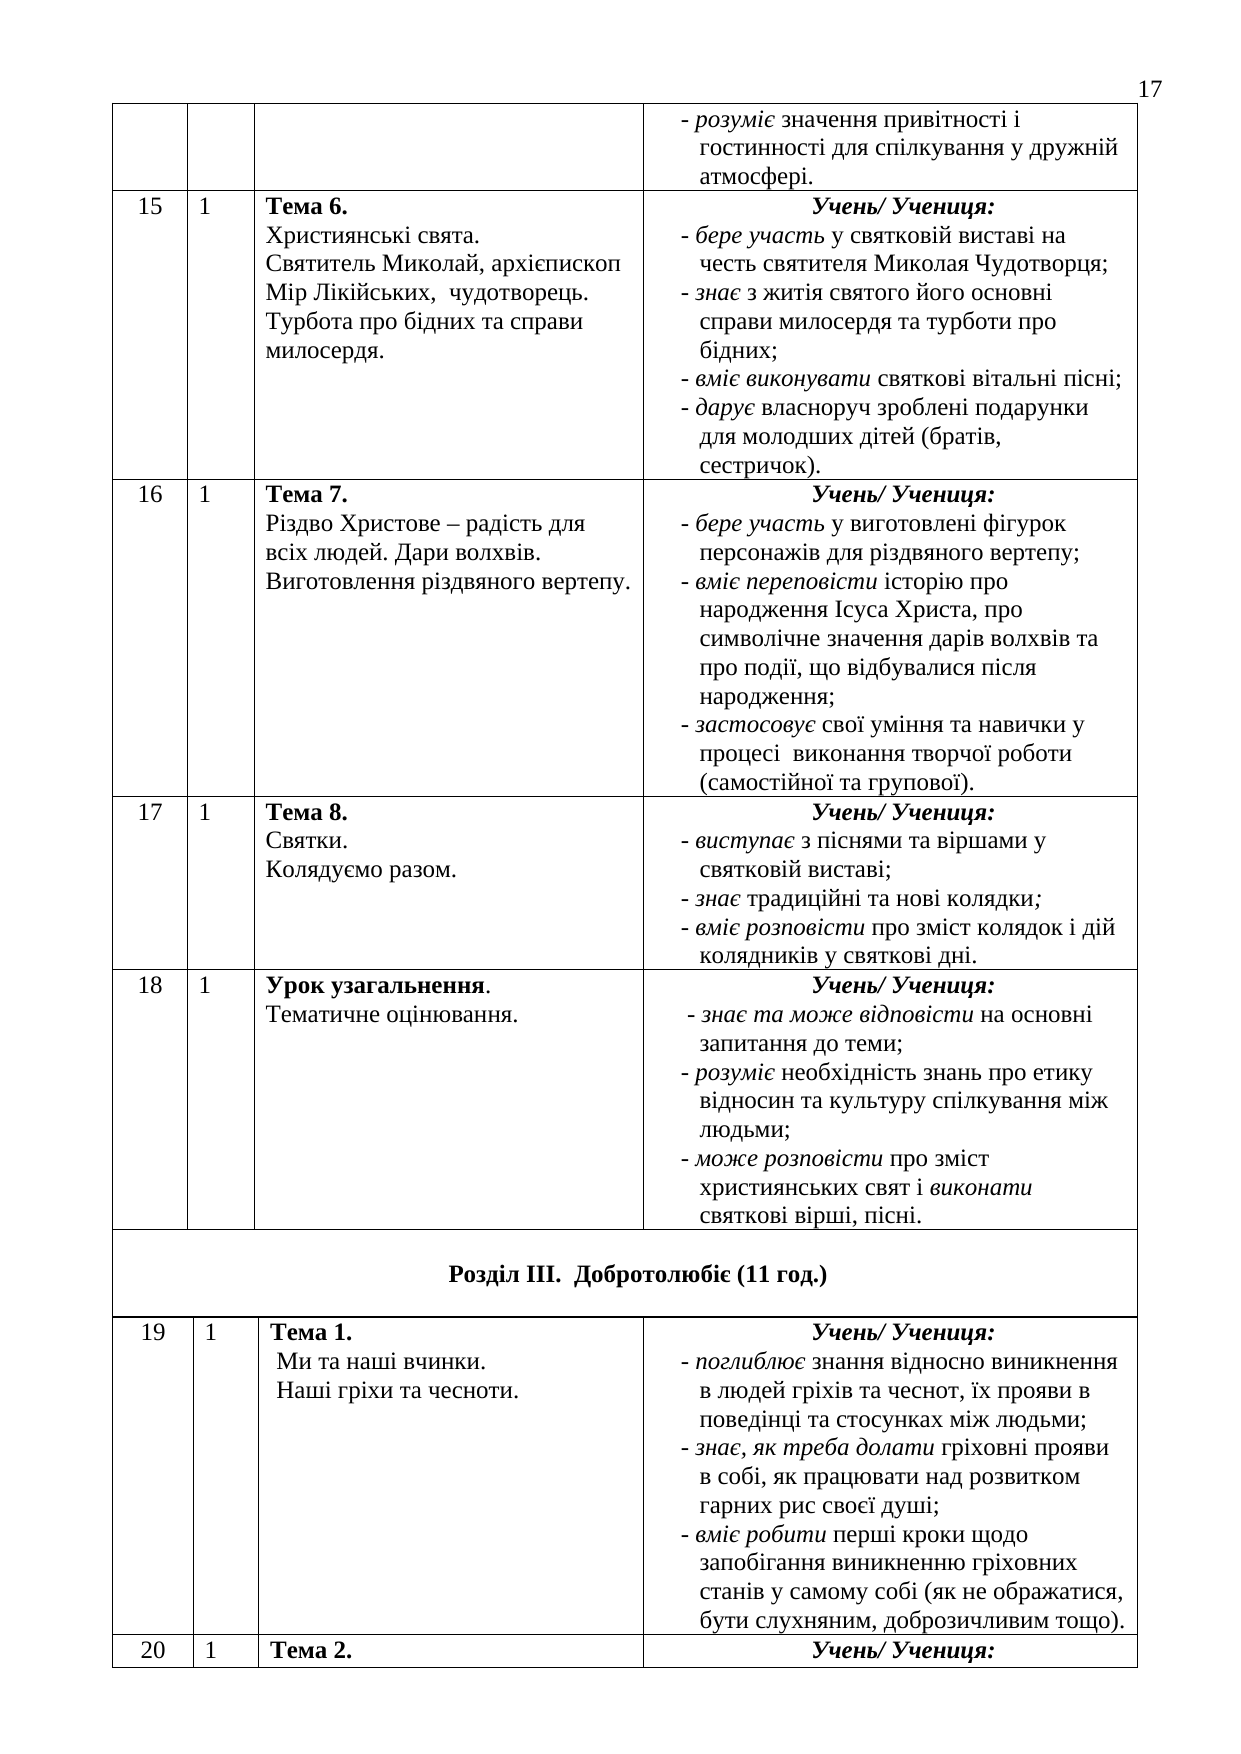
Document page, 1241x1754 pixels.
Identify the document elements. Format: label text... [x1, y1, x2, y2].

table_cell 1 [188, 104, 254, 190]
table_cell Тема 8. Святки. Колядуємо разом. [255, 797, 643, 969]
table_cell 15 [113, 191, 187, 478]
table_cell Урок узагальнення. Тематичне оцінювання. [255, 970, 643, 1229]
table_cell 14 [113, 104, 187, 190]
table_cell Учень/ Учениця: - виступає з піснями та віршами у святковій виставі; - знає традиційні та нові колядки; - вміє розповісти про зміст колядок і дій колядників у святкові дні. [644, 797, 1137, 969]
table_cell Тема 6. Християнські свята. Святитель Миколай, архієпископ Мір Лікійських, чудотворець. Турбота про бідних та справи милосердя. [255, 191, 643, 478]
table_cell 1 [194, 1318, 258, 1634]
table_cell Тема 1. Ми та наші вчинки. Наші гріхи та чесноти. [259, 1318, 643, 1634]
table_cell 1 [188, 480, 254, 796]
table_cell 1 [188, 191, 254, 478]
table_cell Учень/ Учениця: - бере участь у виготовлені фігурок персонажів для різдвяного вертепу; - вміє переповісти історію про народження Ісуса Христа, про символічне значення дарів волхвів та про події, що відбувалися після народження; - застосовує свої уміння та навички у процесі виконання творчої роботи (самостійної та групової). [644, 480, 1137, 796]
table_cell 1 [188, 797, 254, 969]
table_cell 16 [113, 480, 187, 796]
table_cell 17 [113, 797, 187, 969]
table_cell Тема 7. Різдво Христове – радість для всіх людей. Дари волхвів. Виготовлення різдвяного вертепу. [255, 480, 643, 796]
table_cell Учень/ Учениця: - поглиблює знання відносно виникнення в людей гріхів та чеснот, їх прояви в поведінці та стосунках між людьми; - знає, як треба долати гріховні прояви в собі, як працювати над розвитком гарних рис своєї душі; - вміє робити перші кроки щодо запобігання виникненню гріховних станів у самому собі (як не ображатися, бути слухняним, доброзичливим тощо). [644, 1318, 1137, 1634]
table_cell Учень/ Учениця: - бере участь у святковій виставі на честь святителя Миколая Чудотворця; - знає з житія святого його основні справи милосердя та турботи про бідних; - вміє виконувати святкові вітальні пісні; - дарує власноруч зроблені подарунки для молодших дітей (братів, сестричок). [644, 191, 1137, 478]
table_cell 19 [113, 1318, 193, 1634]
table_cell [644, 1635, 1137, 1667]
table_cell 18 [113, 970, 187, 1229]
table_cell 1 [194, 1635, 258, 1667]
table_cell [644, 104, 1137, 190]
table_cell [255, 104, 643, 190]
table_cell Розділ ІІІ. Добротолюбіє (11 год.) [113, 1230, 1137, 1316]
table_cell Учень/ Учениця: - знає та може відповісти на основні запитання до теми; - розуміє необхідність знань про етику відносин та культуру спілкування між людьми; - може розповісти про зміст християнських свят і виконати святкові вірші, пісні. [644, 970, 1137, 1229]
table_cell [259, 1635, 643, 1667]
table_cell 1 [188, 970, 254, 1229]
table_cell 20 [113, 1635, 193, 1667]
